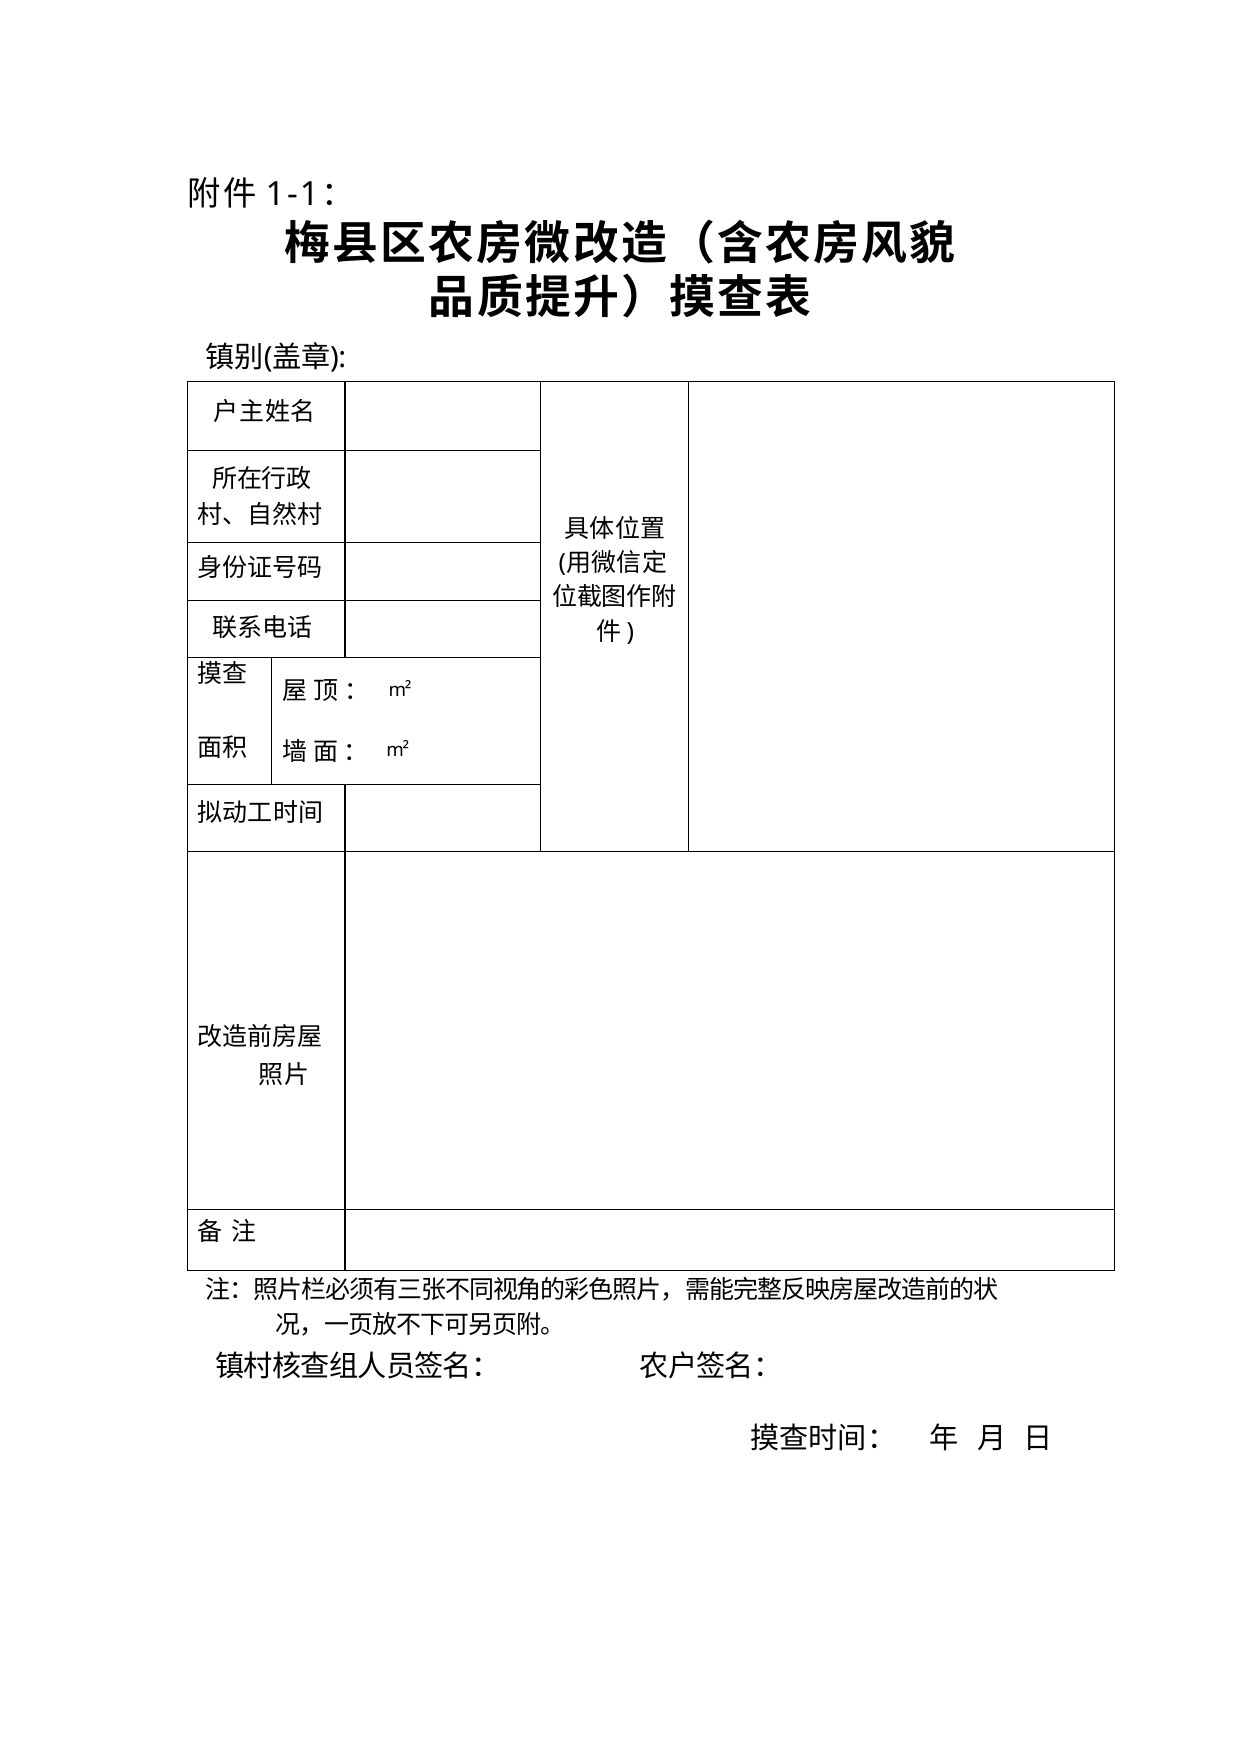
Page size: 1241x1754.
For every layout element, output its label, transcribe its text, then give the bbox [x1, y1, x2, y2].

table_cell 屋 顶 ： m² 墙 面 ： m² [272, 658, 540, 784]
text 镇村核查组人员签名： 农户签名： [187, 1346, 1053, 1384]
table_cell 摸查 面积 [188, 658, 271, 784]
table_cell 备 注 [188, 1210, 344, 1269]
table_header [346, 382, 540, 450]
table_cell 联系电话 [188, 601, 344, 657]
table_cell [346, 785, 540, 851]
table_cell [346, 543, 540, 600]
table_header 户主姓名 [188, 382, 344, 450]
text 品质提升）摸查表 [187, 270, 1053, 324]
table_header 具体位置 (用微信定 位截图作附 件 ) [541, 382, 688, 851]
table_cell [346, 1210, 1114, 1269]
text 附件1-1： [187, 162, 1053, 216]
text 摸查时间： 年 月 日 [187, 1414, 1053, 1457]
table_cell [346, 601, 540, 657]
text 梅县区农房微改造（含农房风貌 [187, 216, 1053, 270]
table_cell 拟动工时间 [188, 785, 344, 851]
table_cell 所在行政 村、自然村 [188, 451, 344, 542]
table_header [689, 382, 1114, 851]
table_cell [346, 451, 540, 542]
table_cell 改造前房屋 照片 [188, 852, 344, 1209]
text 注：照片栏必须有三张不同视角的彩色照片，需能完整反映房屋改造前的状况，一页放不下可另页附。 [205, 1271, 1007, 1341]
table_cell 身份证号码 [188, 543, 344, 600]
text 镇别(盖章): [206, 324, 1007, 379]
table_cell [346, 852, 1114, 1209]
